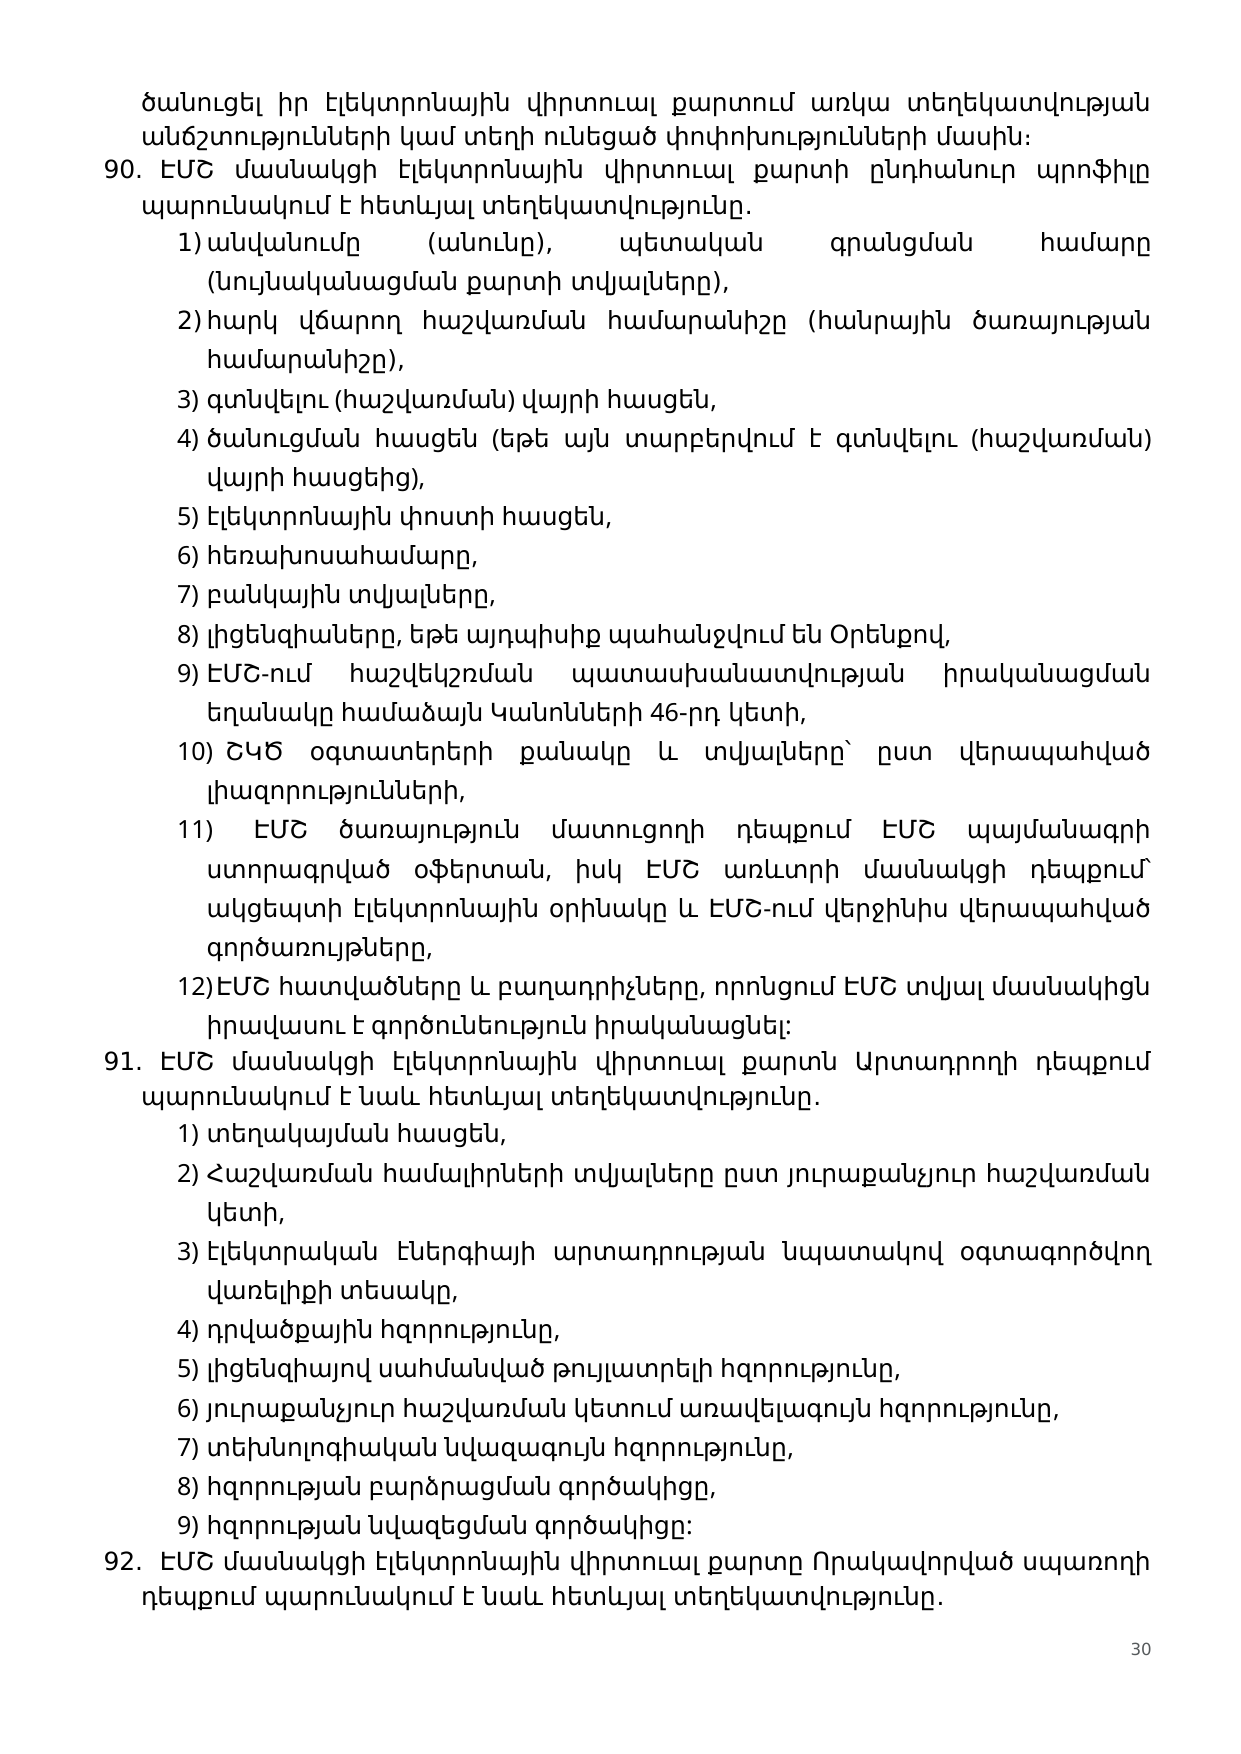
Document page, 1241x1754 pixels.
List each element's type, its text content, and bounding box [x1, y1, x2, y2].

text ծանուցման հասցեն (եթե այն տարբերվում է գտնվելու (հաշվառման) վայրի հասցեից), [177, 421, 1152, 494]
text հզորության նվազեցման գործակիցը: [177, 1508, 1152, 1542]
text ԷՄՇ մասնակցի էլեկտրոնային վիրտուալ քարտը Որակավորված սպառողի դեպքում պարունակում է նաև հետևյալ տեղեկատվությունը․ [103, 1547, 1152, 1611]
text ԷՄՇ-ում հաշվեկշռման պատասխանատվության իրականացման եղանակը համաձայն Կանոնների 46-րդ կետի, [177, 656, 1152, 729]
text Հաշվառման համալիրների տվյալները ըստ յուրաքանչյուր հաշվառման կետի, [177, 1155, 1152, 1228]
text հարկ վճարող հաշվառման համարանիշը (հանրային ծառայության համարանիշը), [177, 303, 1152, 376]
text տեղակայման հասցեն, [177, 1116, 1152, 1150]
text էլեկտրական էներգիայի արտադրության նպատակով օգտագործվող վառելիքի տեսակը, [177, 1234, 1152, 1307]
text հզորության բարձրացման գործակիցը, [177, 1469, 1152, 1503]
text ԷՄՇ ծառայություն մատուցողի դեպքում ԷՄՇ պայմանագրի ստորագրված օֆերտան, իսկ ԷՄՇ առևտրի մասնակցի դեպքում՝ ակցեպտի էլեկտրոնային օրինակը և ԷՄՇ-ում վերջինիս վերապահված գործառույթները, [177, 812, 1152, 964]
text անվանումը (անունը), պետական գրանցման համարը (նույնականացման քարտի տվյալները), [177, 225, 1152, 298]
text յուրաքանչյուր հաշվառման կետում առավելագույն հզորությունը, [177, 1390, 1152, 1424]
text էլեկտրոնային փոստի հասցեն, [177, 499, 1152, 533]
text ՇԿԾ օգտատերերի քանակը և տվյալները՝ ըստ վերապահված լիազորությունների, [177, 734, 1152, 807]
text գտնվելու (հաշվառման) վայրի հասցեն, [177, 381, 1152, 415]
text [103, 89, 1152, 151]
text բանկային տվյալները, [177, 577, 1152, 611]
text դրվածքային հզորությունը, [177, 1312, 1152, 1346]
text հեռախոսահամարը, [177, 538, 1152, 572]
text լիցենզիաները, եթե այդպիսիք պահանջվում են Օրենքով, [177, 616, 1152, 650]
text լիցենզիայով սահմանված թույլատրելի հզորությունը, [177, 1351, 1152, 1385]
text ԷՄՇ մասնակցի էլեկտրոնային վիրտուալ քարտի ընդհանուր պրոֆիլը պարունակում է հետևյալ տեղեկատվությունը․ [103, 156, 1152, 220]
text տեխնոլոգիական նվազագույն հզորությունը, [177, 1429, 1152, 1463]
text ԷՄՇ հատվածները և բաղադրիչները, որոնցում ԷՄՇ տվյալ մասնակիցն իրավասու է գործունեություն իրականացնել: [177, 969, 1152, 1042]
text ԷՄՇ մասնակցի էլեկտրոնային վիրտուալ քարտն Արտադրողի դեպքում պարունակում է նաև հետևյալ տեղեկատվությունը․ [103, 1047, 1152, 1112]
